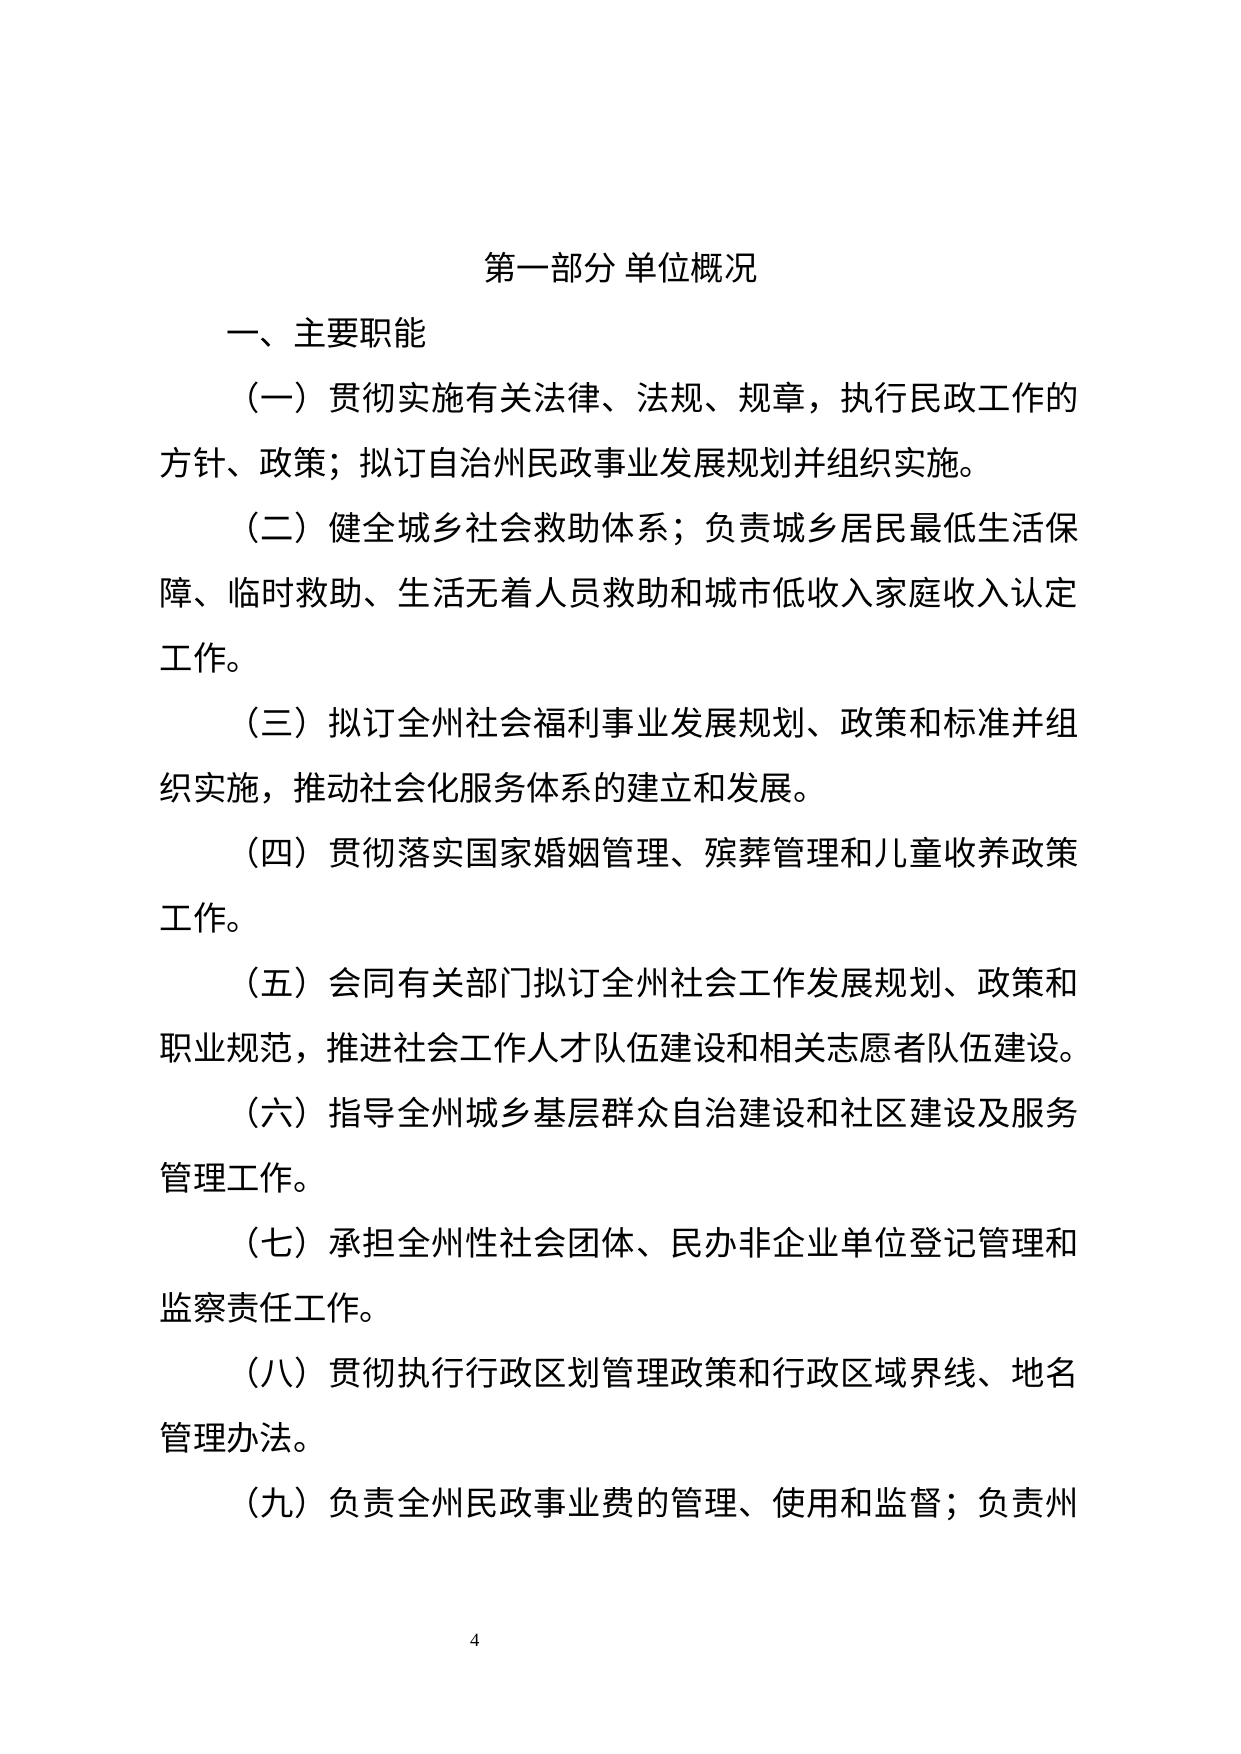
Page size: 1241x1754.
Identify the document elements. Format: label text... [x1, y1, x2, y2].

text 第一部分 单位概况 [159, 233, 1081, 298]
text （四）贯彻落实国家婚姻管理、殡葬管理和儿童收养政策工作。 [159, 818, 1081, 948]
text （三）拟订全州社会福利事业发展规划、政策和标准并组织实施，推动社会化服务体系的建立和发展。 [159, 688, 1081, 818]
text （六）指导全州城乡基层群众自治建设和社区建设及服务管理工作。 [159, 1078, 1081, 1208]
text （一）贯彻实施有关法律、法规、规章，执行民政工作的方针、政策；拟订自治州民政事业发展规划并组织实施。 [159, 363, 1081, 493]
text （五）会同有关部门拟订全州社会工作发展规划、政策和职业规范，推进社会工作人才队伍建设和相关志愿者队伍建设。 [159, 948, 1081, 1078]
text （八）贯彻执行行政区划管理政策和行政区域界线、地名管理办法。 [159, 1338, 1081, 1468]
text （七）承担全州性社会团体、民办非企业单位登记管理和监察责任工作。 [159, 1208, 1081, 1338]
text 一、主要职能 [159, 298, 1081, 363]
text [159, 1468, 1081, 1533]
text （二）健全城乡社会救助体系；负责城乡居民最低生活保障、临时救助、生活无着人员救助和城市低收入家庭收入认定工作。 [159, 493, 1081, 688]
